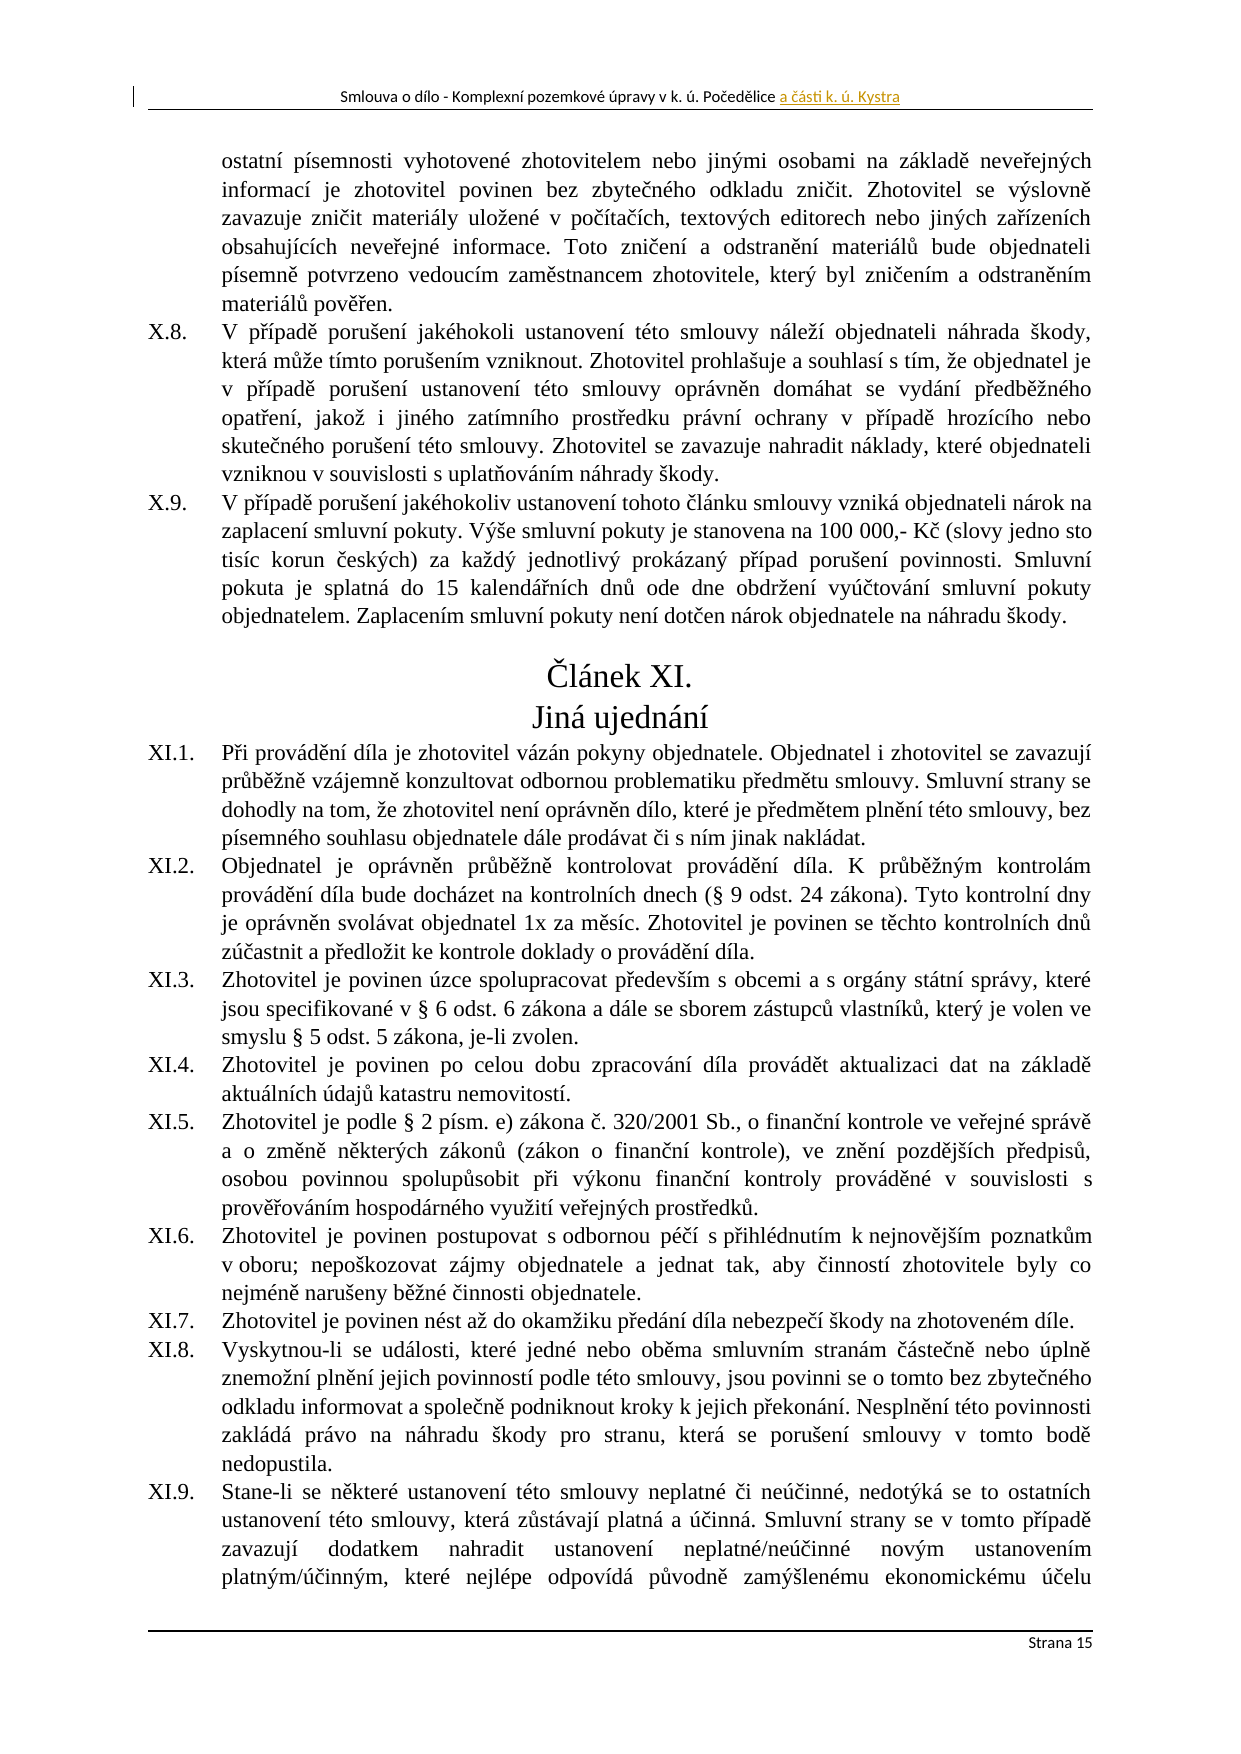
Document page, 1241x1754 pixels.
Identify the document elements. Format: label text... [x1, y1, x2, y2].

list Zhotovitel je povinen postupovat s odbornou péčí s přihlédnutím k nejnovějším poznatkům v oboru; nepoškozovat zájmy objednatele a jednat tak, aby činností zhotovitele byly co nejméně narušeny běžné činnosti objednatele. [148, 1222, 1093, 1305]
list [148, 1478, 1093, 1590]
list Zhotovitel je povinen nést až do okamžiku předání díla nebezpečí škody na zhotoveném díle. [148, 1307, 1093, 1334]
list V případě porušení jakéhokoliv ustanovení tohoto článku smlouvy vzniká objednateli nárok na zaplacení smluvní pokuty. Výše smluvní pokuty je stanovena na 100 000,- Kč (slovy jedno sto tisíc korun českých) za každý jednotlivý prokázaný případ porušení povinnosti. Smluvní pokuta je splatná do 15 kalendářních dnů ode dne obdržení vyúčtování smluvní pokuty objednatelem. Zaplacením smluvní pokuty není dotčen nárok objednatele na náhradu škody. [148, 489, 1093, 629]
list Vyskytnou-li se události, které jedné nebo oběma smluvním stranám částečně nebo úplně znemožní plnění jejich povinností podle této smlouvy, jsou povinni se o tomto bez zbytečného odkladu informovat a společně podniknout kroky k jejich překonání. Nesplnění této povinnosti zakládá právo na náhradu škody pro stranu, která se porušení smlouvy v tomto bodě nedopustila. [148, 1336, 1093, 1476]
subtitle Jiná ujednání [148, 656, 1093, 736]
list Zhotovitel je podle § 2 písm. e) zákona č. 320/2001 Sb., o finanční kontrole ve veřejné správě a o změně některých zákonů (zákon o finanční kontrole), ve znění pozdějších předpisů, osobou povinnou spolupůsobit při výkonu finanční kontroly prováděné v souvislosti s prověřováním hospodárného využití veřejných prostředků. [148, 1108, 1093, 1220]
list V případě porušení jakéhokoli ustanovení této smlouvy náleží objednateli náhrada škody, která může tímto porušením vzniknout. Zhotovitel prohlašuje a souhlasí s tím, že objednatel je v případě porušení ustanovení této smlouvy oprávněn domáhat se vydání předběžného opatření, jakož i jiného zatímního prostředku právní ochrany v případě hrozícího nebo skutečného porušení této smlouvy. Zhotovitel se zavazuje nahradit náklady, které objednateli vzniknou v souvislosti s uplatňováním náhrady škody. [148, 318, 1093, 487]
list Při provádění díla je zhotovitel vázán pokyny objednatele. Objednatel i zhotovitel se zavazují průběžně vzájemně konzultovat odbornou problematiku předmětu smlouvy. Smluvní strany se dohodly na tom, že zhotovitel není oprávněn dílo, které je předmětem plnění této smlouvy, bez písemného souhlasu objednatele dále prodávat či s ním jinak nakládat. [148, 739, 1093, 850]
list Objednatel je oprávněn průběžně kontrolovat provádění díla. K průběžným kontrolám provádění díla bude docházet na kontrolních dnech (§ 9 odst. 24 zákona). Tyto kontrolní dny je oprávněn svolávat objednatel 1x za měsíc. Zhotovitel je povinen se těchto kontrolních dnů zúčastnit a předložit ke kontrole doklady o provádění díla. [148, 852, 1093, 964]
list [148, 148, 1093, 316]
list Zhotovitel je povinen po celou dobu zpracování díla provádět aktualizaci dat na základě aktuálních údajů katastru nemovitostí. [148, 1052, 1093, 1106]
list Zhotovitel je povinen úzce spolupracovat především s obcemi a s orgány státní správy, které jsou specifikované v § 6 odst. 6 zákona a dále se sborem zástupců vlastníků, který je volen ve smyslu § 5 odst. 5 zákona, je-li zvolen. [148, 966, 1093, 1049]
